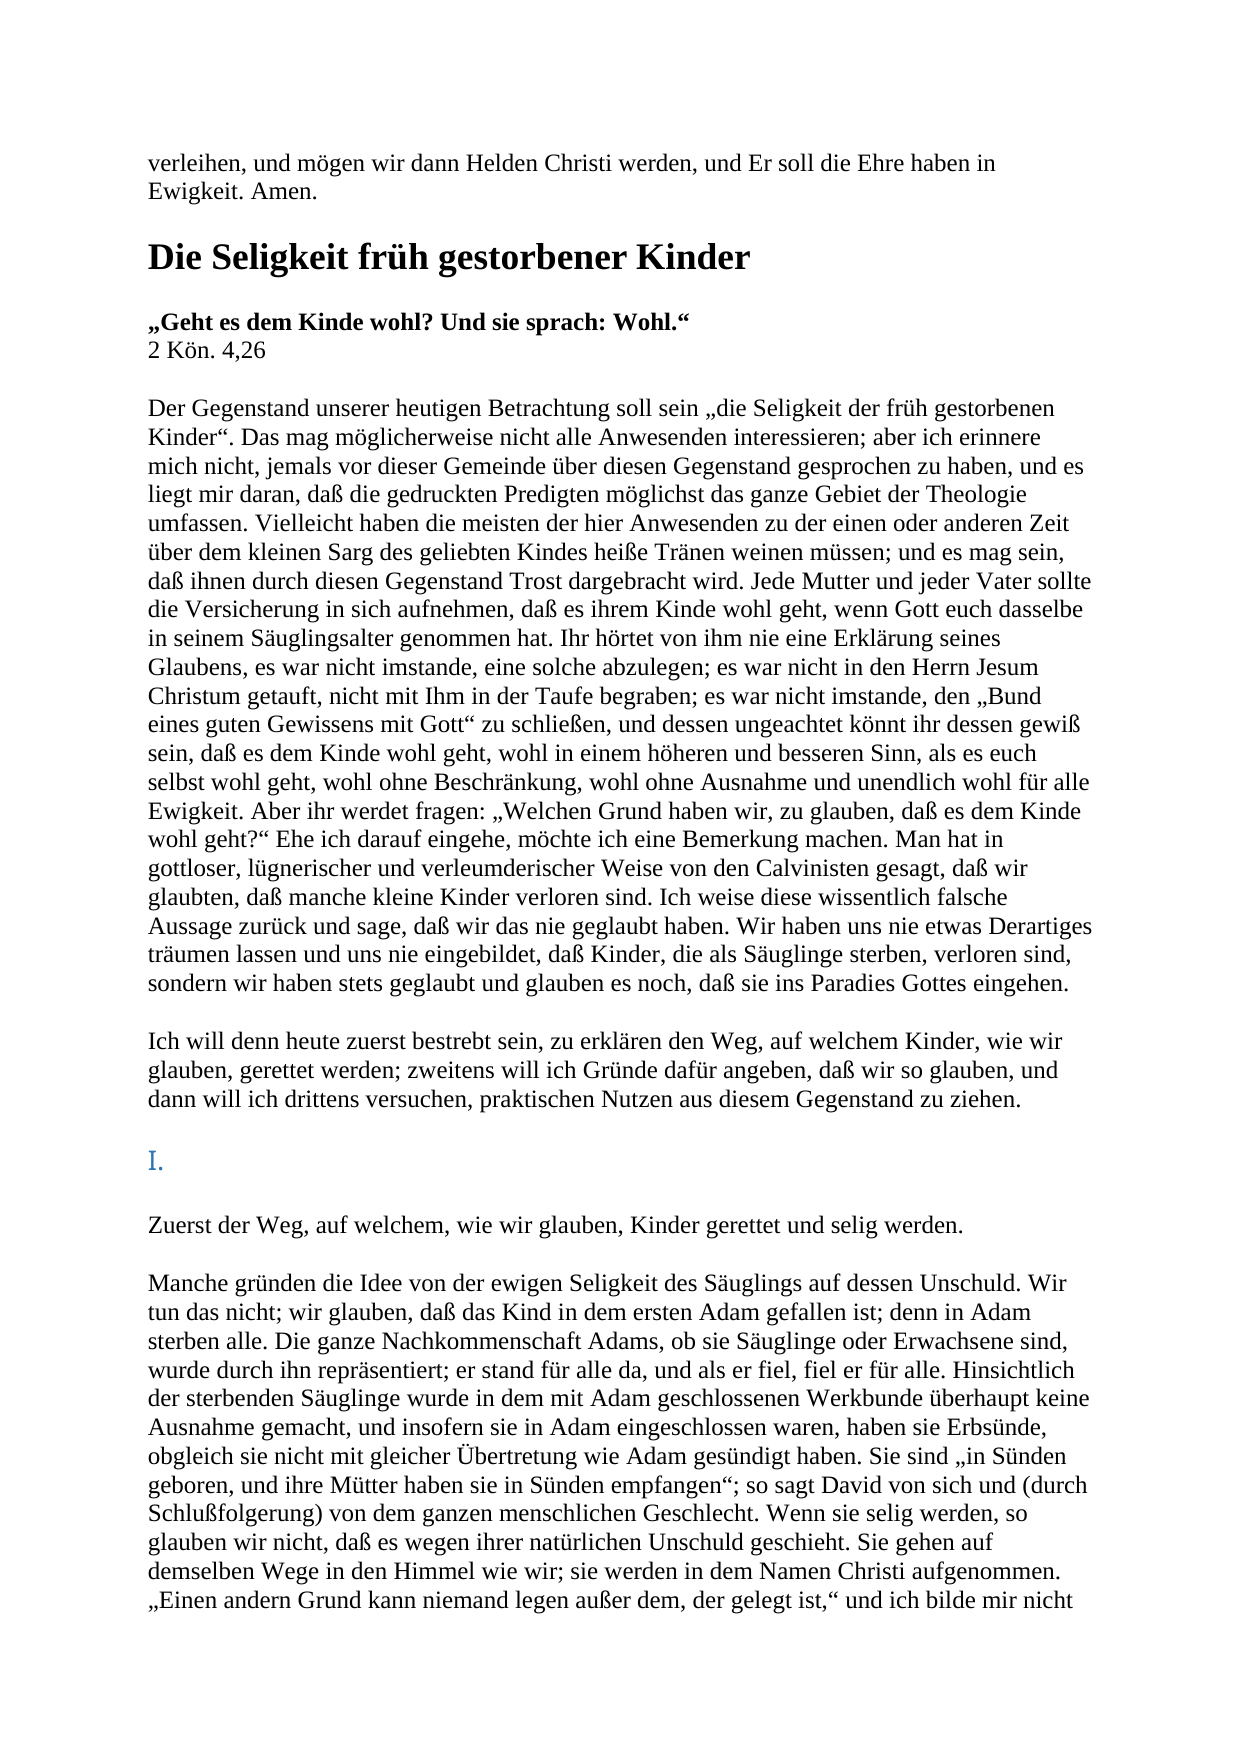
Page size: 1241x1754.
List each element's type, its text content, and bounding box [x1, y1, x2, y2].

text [148, 1268, 1093, 1613]
text Der Gegenstand unserer heutigen Betrachtung soll sein „die Seligkeit der früh gestorbenen Kinder“. Das mag möglicherweise nicht alle Anwesenden interessieren; aber ich erinnere mich nicht, jemals vor dieser Gemeinde über diesen Gegenstand gesprochen zu haben, und es liegt mir daran, daß die gedruckten Predigten möglichst das ganze Gebiet der Theologie umfassen. Vielleicht haben die meisten der hier Anwesenden zu der einen oder anderen Zeit über dem kleinen Sarg des geliebten Kindes heiße Tränen weinen müssen; und es mag sein, daß ihnen durch diesen Gegenstand Trost dargebracht wird. Jede Mutter und jeder Vater sollte die Versicherung in sich aufnehmen, daß es ihrem Kinde wohl geht, wenn Gott euch dasselbe in seinem Säuglingsalter genommen hat. Ihr hörtet von ihm nie eine Erklärung seines Glaubens, es war nicht imstande, eine solche abzulegen; es war nicht in den Herrn Jesum Christum getauft, nicht mit Ihm in der Taufe begraben; es war nicht imstande, den „Bund eines guten Gewissens mit Gott“ zu schließen, und dessen ungeachtet könnt ihr dessen gewiß sein, daß es dem Kinde wohl geht, wohl in einem höheren und besseren Sinn, als es euch selbst wohl geht, wohl ohne Beschränkung, wohl ohne Ausnahme und unendlich wohl für alle Ewigkeit. Aber ihr werdet fragen: „Welchen Grund haben wir, zu glauben, daß es dem Kinde wohl geht?“ Ehe ich darauf eingehe, möchte ich eine Bemerkung machen. Man hat in gottloser, lügnerischer und verleumderischer Weise von den Calvinisten gesagt, daß wir glaubten, daß manche kleine Kinder verloren sind. Ich weise diese wissentlich falsche Aussage zurück und sage, daß wir das nie geglaubt haben. Wir haben uns nie etwas Derartiges träumen lassen und uns nie eingebildet, daß Kinder, die als Säuglinge sterben, verloren sind, sondern wir haben stets geglaubt und glauben es noch, daß sie ins Paradies Gottes eingehen. [148, 393, 1093, 997]
text Ich will denn heute zuerst bestrebt sein, zu erklären den Weg, auf welchem Kinder, wie wir glauben, gerettet werden; zweitens will ich Gründe dafür angeben, daß wir so glauben, und dann will ich drittens versuchen, praktischen Nutzen aus diesem Gegenstand zu ziehen. [148, 1026, 1093, 1112]
subtitle Die Seligkeit früh gestorbener Kinder [148, 234, 1093, 277]
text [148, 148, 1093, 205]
text „Geht es dem Kinde wohl? Und sie sprach: Wohl.“ 2 Kön. 4,26 [148, 307, 1093, 364]
subtitle I. [148, 1142, 1093, 1178]
text Zuerst der Weg, auf welchem, wie wir glauben, Kinder gerettet und selig werden. [148, 1211, 1093, 1239]
